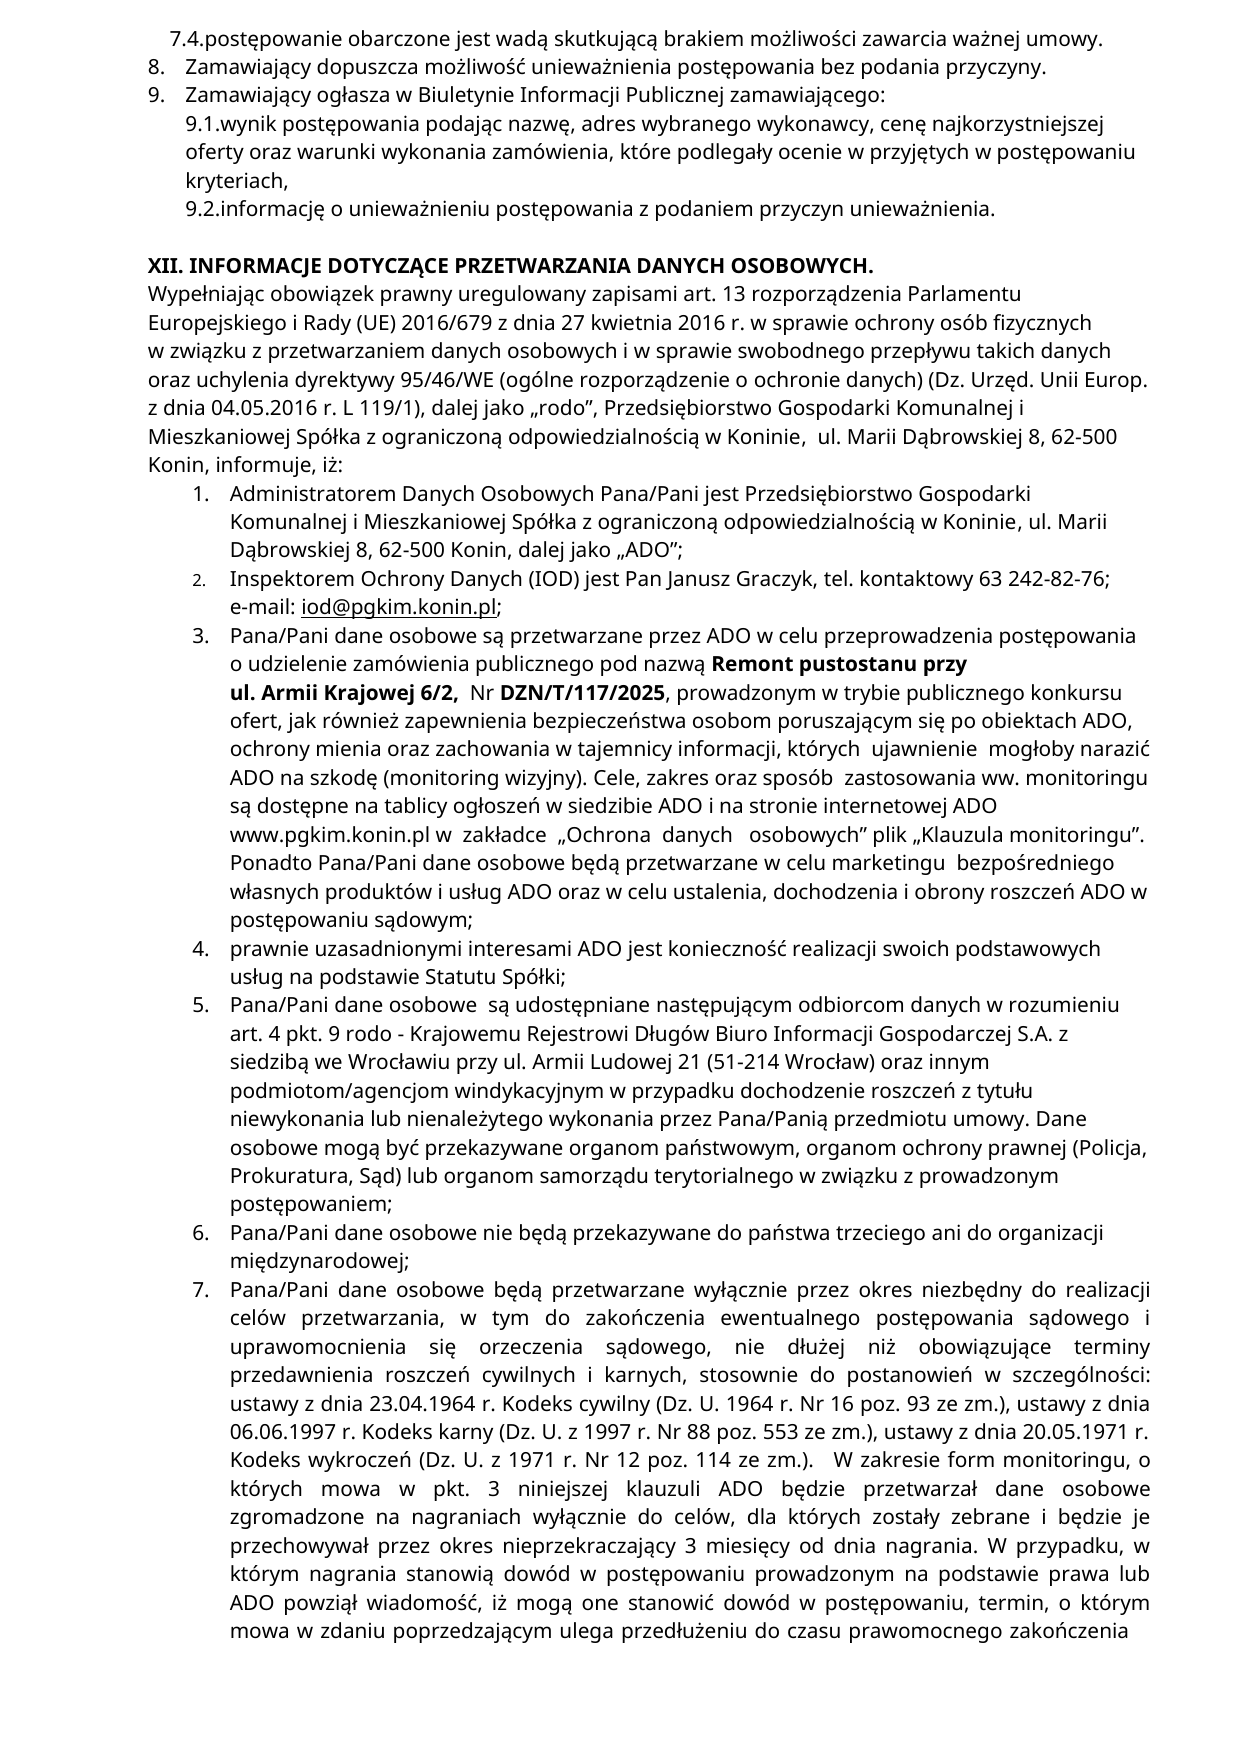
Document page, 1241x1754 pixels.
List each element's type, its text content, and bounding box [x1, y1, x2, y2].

text 7.4.postępowanie obarczone jest wadą skutkującą brakiem możliwości zawarcia ważnej umowy. [148, 24, 1152, 52]
list Pana/Pani dane osobowe są przetwarzane przez ADO w celu przeprowadzenia postępowania o udzielenie zamówienia publicznego pod nazwą Remont pustostanu przy ul. Armii Krajowej 6/2, Nr DZN/T/117/2025, prowadzonym w trybie publicznego konkursu ofert, jak również zapewnienia bezpieczeństwa osobom poruszającym się po obiektach ADO, ochrony mienia oraz zachowania w tajemnicy informacji, których ujawnienie mogłoby narazić ADO na szkodę (monitoring wizyjny). Cele, zakres oraz sposób zastosowania ww. monitoringu są dostępne na tablicy ogłoszeń w siedzibie ADO i na stronie internetowej ADO www.pgkim.konin.pl w zakładce „Ochrona danych osobowych” plik „Klauzula monitoringu”. Ponadto Pana/Pani dane osobowe będą przetwarzane w celu marketingu bezpośredniego własnych produktów i usług ADO oraz w celu ustalenia, dochodzenia i obrony roszczeń ADO w postępowaniu sądowym; [192, 621, 1152, 934]
list Inspektorem Ochrony Danych (IOD) jest Pan Janusz Graczyk, tel. kontaktowy 63 242-82-76; e-mail: iod@pgkim.konin.pl; [192, 564, 1152, 621]
text Wypełniając obowiązek prawny uregulowany zapisami art. 13 rozporządzenia Parlamentu Europejskiego i Rady (UE) 2016/679 z dnia 27 kwietnia 2016 r. w sprawie ochrony osób fizycznych w związku z przetwarzaniem danych osobowych i w sprawie swobodnego przepływu takich danych oraz uchylenia dyrektywy 95/46/WE (ogólne rozporządzenie o ochronie danych) (Dz. Urzęd. Unii Europ. z dnia 04.05.2016 r. L 119/1), dalej jako „rodo”, Przedsiębiorstwo Gospodarki Komunalnej i Mieszkaniowej Spółka z ograniczoną odpowiedzialnością w Koninie, ul. Marii Dąbrowskiej 8, 62-500 Konin, informuje, iż: [148, 279, 1152, 479]
list Zamawiający ogłasza w Biuletynie Informacji Publicznej zamawiającego: [148, 81, 1152, 109]
list Pana/Pani dane osobowe nie będą przekazywane do państwa trzeciego ani do organizacji międzynarodowej; [192, 1218, 1152, 1275]
list 9.1.wynik postępowania podając nazwę, adres wybranego wykonawcy, cenę najkorzystniejszej oferty oraz warunki wykonania zamówienia, które podlegały ocenie w przyjętych w postępowaniu kryteriach, [185, 109, 1152, 194]
list Zamawiający dopuszcza możliwość unieważnienia postępowania bez podania przyczyny. [148, 52, 1152, 81]
text XII. INFORMACJE DOTYCZĄCE PRZETWARZANIA DANYCH OSOBOWYCH. [148, 251, 1152, 279]
list Pana/Pani dane osobowe są udostępniane następującym odbiorcom danych w rozumieniu art. 4 pkt. 9 rodo - Krajowemu Rejestrowi Długów Biuro Informacji Gospodarczej S.A. z siedzibą we Wrocławiu przy ul. Armii Ludowej 21 (51-214 Wrocław) oraz innym podmiotom/agencjom windykacyjnym w przypadku dochodzenie roszczeń z tytułu niewykonania lub nienależytego wykonania przez Pana/Panią przedmiotu umowy. Dane osobowe mogą być przekazywane organom państwowym, organom ochrony prawnej (Policja, Prokuratura, Sąd) lub organom samorządu terytorialnego w związku z prowadzonym postępowaniem; [192, 991, 1152, 1218]
list Administratorem Danych Osobowych Pana/Pani jest Przedsiębiorstwo Gospodarki Komunalnej i Mieszkaniowej Spółka z ograniczoną odpowiedzialnością w Koninie, ul. Marii Dąbrowskiej 8, 62-500 Konin, dalej jako „ADO”; [192, 479, 1152, 564]
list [192, 1275, 1152, 1644]
list prawnie uzasadnionymi interesami ADO jest konieczność realizacji swoich podstawowych usług na podstawie Statutu Spółki; [192, 934, 1152, 991]
list 9.2.informację o unieważnieniu postępowania z podaniem przyczyn unieważnienia. [185, 194, 1152, 223]
